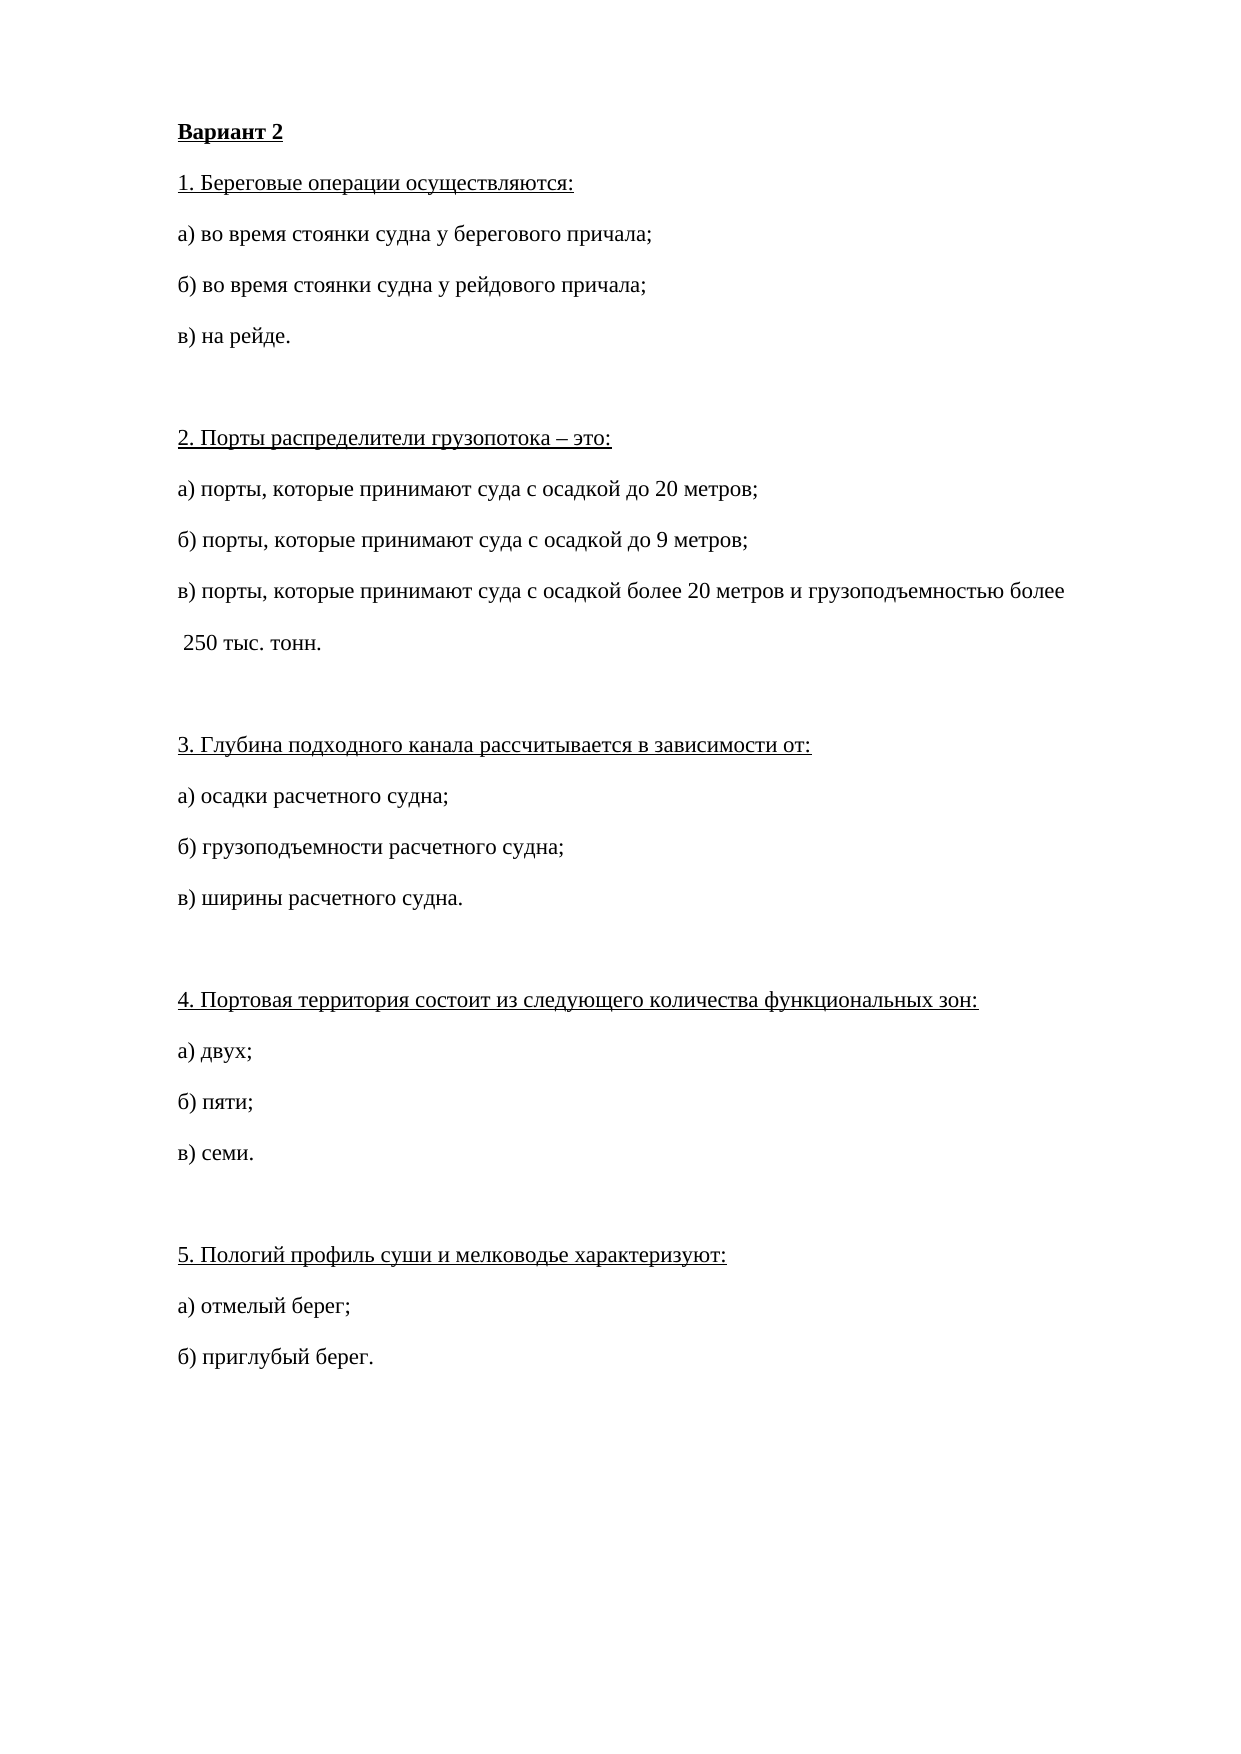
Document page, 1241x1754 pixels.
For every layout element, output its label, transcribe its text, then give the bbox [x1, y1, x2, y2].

text в) семи. [177, 1139, 1152, 1165]
text 4. Портовая территория состоит из следующего количества функциональных зон: [177, 986, 1152, 1012]
text в) на рейде. [177, 322, 1152, 349]
text в) ширины расчетного судна. [177, 884, 1152, 910]
text 2. Порты распределители грузопотока – это: [177, 424, 1152, 451]
text Вариант 2 [177, 118, 1152, 144]
text б) во время стоянки судна у рейдового причала; [177, 271, 1152, 298]
text в) порты, которые принимают суда с осадкой более 20 метров и грузоподъемностью более [177, 577, 1152, 604]
text 5. Пологий профиль суши и мелководье характеризуют: [177, 1241, 1152, 1267]
text а) осадки расчетного судна; [177, 782, 1152, 808]
text 3. Глубина подходного канала рассчитывается в зависимости от: [177, 731, 1152, 757]
text б) грузоподъемности расчетного судна; [177, 833, 1152, 859]
text 1. Береговые операции осуществляются: [177, 169, 1152, 196]
text а) во время стоянки судна у берегового причала; [177, 220, 1152, 247]
text б) порты, которые принимают суда с осадкой до 9 метров; [177, 526, 1152, 553]
text б) пяти; [177, 1088, 1152, 1114]
text 250 тыс. тонн. [177, 628, 1152, 655]
text а) порты, которые принимают суда с осадкой до 20 метров; [177, 475, 1152, 502]
text а) двух; [177, 1037, 1152, 1063]
text б) приглубый берег. [177, 1343, 1152, 1369]
text а) отмелый берег; [177, 1292, 1152, 1318]
